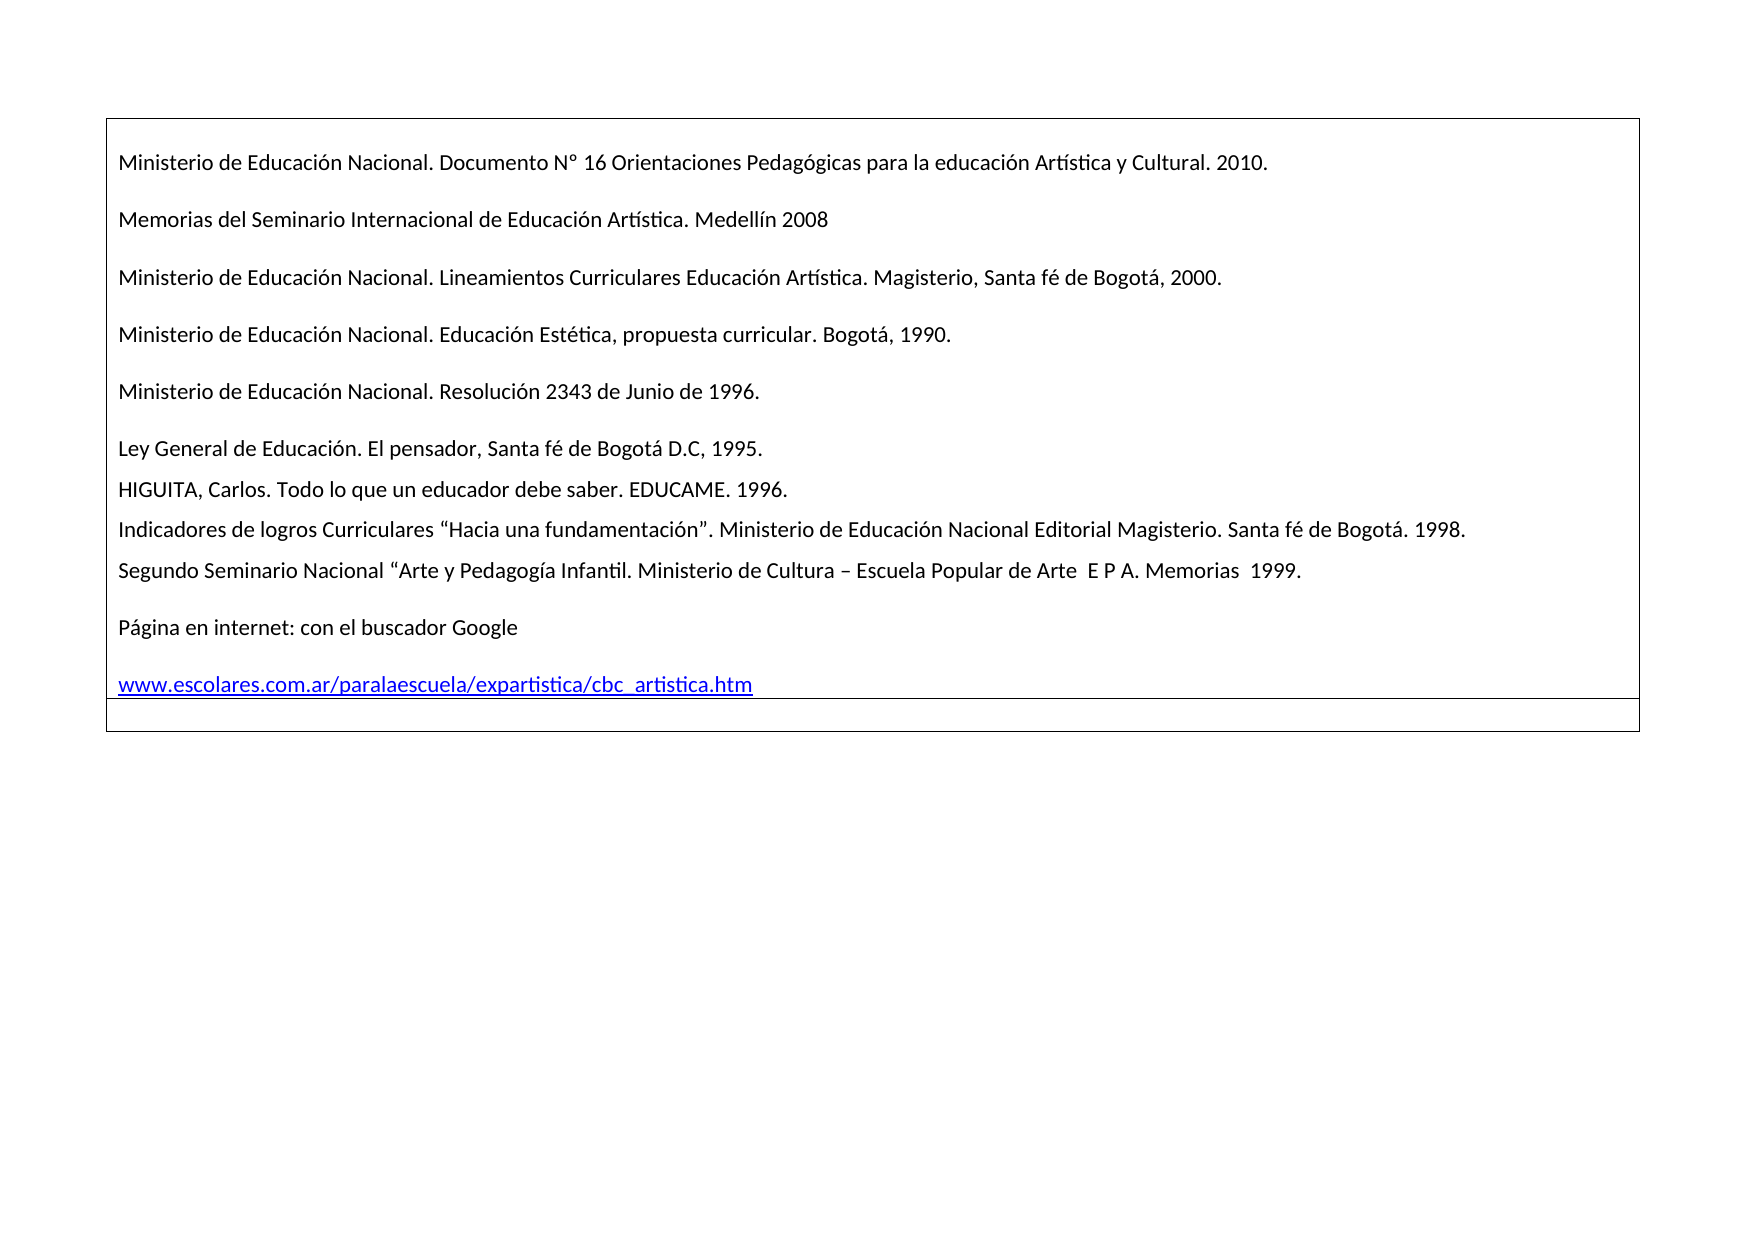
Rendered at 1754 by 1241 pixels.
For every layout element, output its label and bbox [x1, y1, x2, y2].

table_cell [107, 699, 1639, 731]
table_cell [107, 119, 1639, 698]
